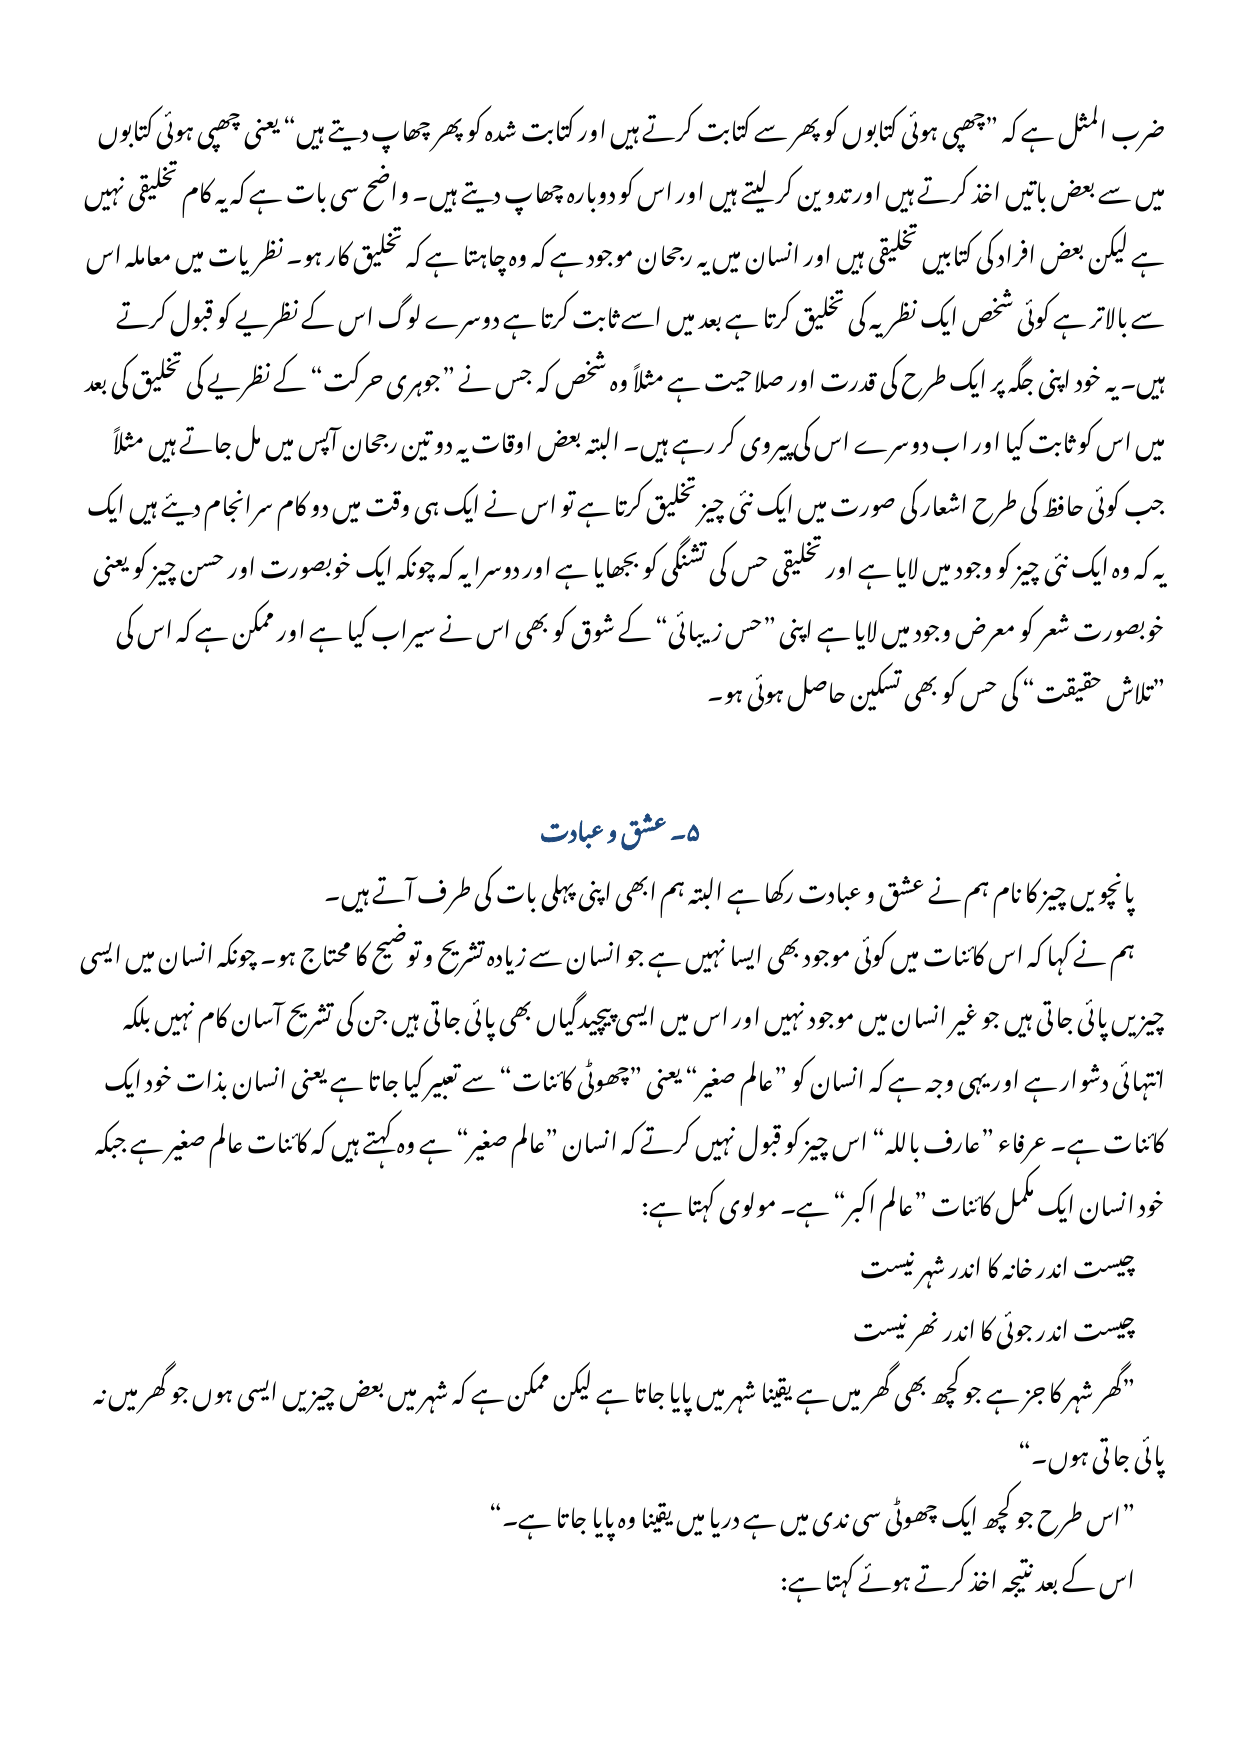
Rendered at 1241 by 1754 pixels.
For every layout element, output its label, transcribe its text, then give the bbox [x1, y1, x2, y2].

text ”اس طرح جو کچھ ایک چھوٹی سی ندی میں ہے دریا میں یقینا وہ پایا جاتا ہے۔“ [75, 1481, 1165, 1544]
text چیست اندر خانہ کا اندر شہر نیست [75, 1231, 1165, 1294]
text پانچویں چیز کا نام ہم نے عشق و عبادت رکھا ہے البتہ ہم ابھی اپنی پہلی بات کی طرف آتے ہیں۔ [75, 856, 1165, 919]
text چیست اندر جوئی کا اندر نھر نیست [75, 1294, 1165, 1356]
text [75, 94, 1165, 719]
text اس کے بعد نتیجہ اخذ کرتے ہوئے کہتا ہے: [75, 1544, 1165, 1606]
text ہم نے کہا کہ اس کائنات میں کوئی موجود بھی ایسا نہیں ہے جو انسان سے زیادہ تشریح و توضیح کا محتاج ہو۔ چونکہ انسان میں ایسی چیزیں پائی جاتی ہیں جو غیر انسان میں موجود نہیں اور اس میں ایسی پیچیدگیاں بھی پائی جاتی ہیں جن کی تشریح آسان کام نہیں بلکہ انتہائی دشوار ہے اور یہی وجہ ہے کہ انسان کو ”عالم صغیر“ یعنی ”چھوٹی کائنات“ سے تعبیر کیا جاتا ہے یعنی انسان بذات خود ایک کائنات ہے۔ عرفاء ”عارف باللہ“ اس چیز کو قبول نہیں کرتے کہ انسان ”عالم صغیر“ ہے وہ کہتے ہیں کہ کائنات عالم صغیر ہے جبکہ خود انسان ایک مکمل کائنات ”عالم اکبر“ ہے۔ مولوی کہتا ہے: [75, 919, 1165, 1231]
subtitle ۵۔ عشق و عبادت [75, 794, 1165, 856]
text ”گھر شہر کا جز ہے جو کچھ بھی گھر میں ہے یقینا شہر میں پایا جاتا ہے لیکن ممکن ہے کہ شہر میں بعض چیزیں ایسی ہوں جو گھر میں نہ پائی جاتی ہوں۔“ [75, 1356, 1165, 1481]
